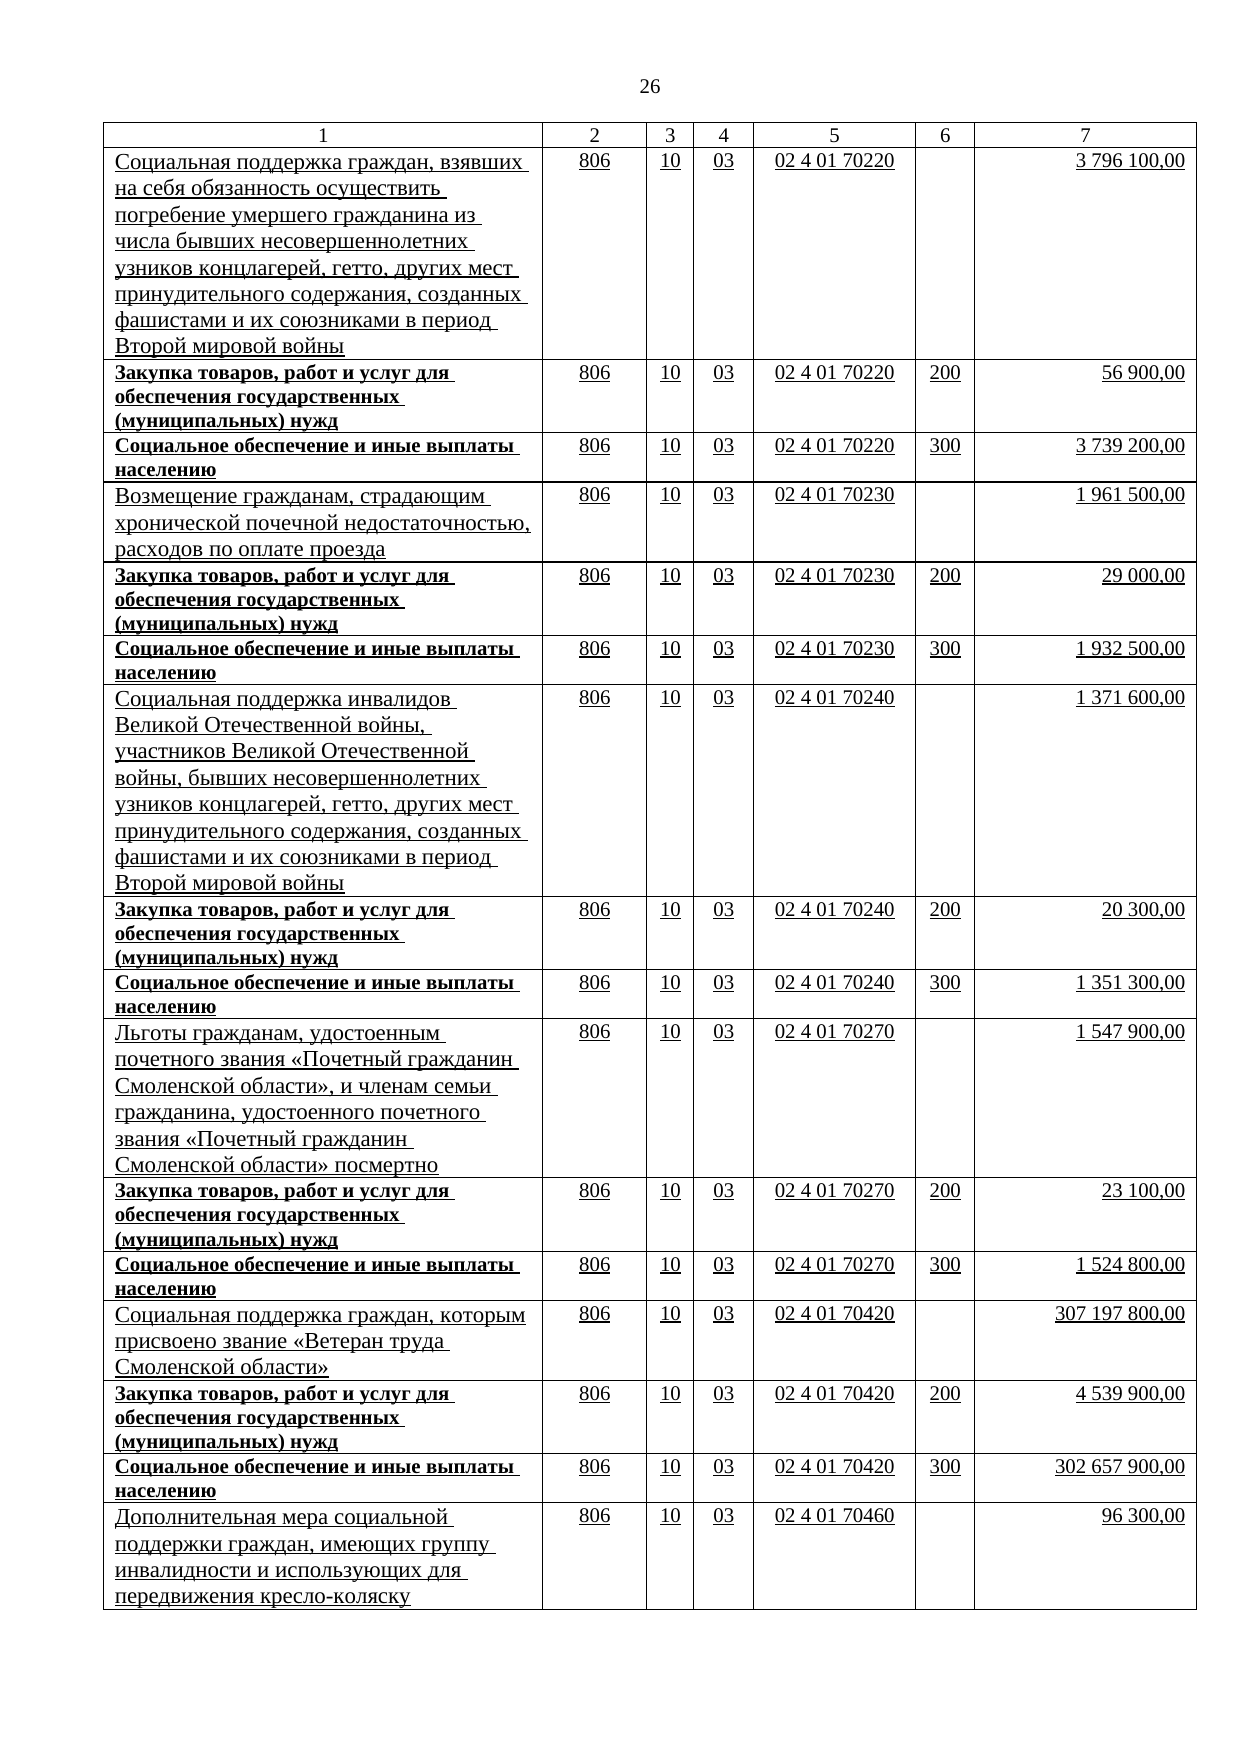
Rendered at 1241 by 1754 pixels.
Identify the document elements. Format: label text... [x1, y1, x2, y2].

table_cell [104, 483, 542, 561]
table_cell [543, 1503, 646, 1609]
table_header 2 [543, 123, 646, 147]
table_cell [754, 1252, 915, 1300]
table_header 6 [916, 123, 974, 147]
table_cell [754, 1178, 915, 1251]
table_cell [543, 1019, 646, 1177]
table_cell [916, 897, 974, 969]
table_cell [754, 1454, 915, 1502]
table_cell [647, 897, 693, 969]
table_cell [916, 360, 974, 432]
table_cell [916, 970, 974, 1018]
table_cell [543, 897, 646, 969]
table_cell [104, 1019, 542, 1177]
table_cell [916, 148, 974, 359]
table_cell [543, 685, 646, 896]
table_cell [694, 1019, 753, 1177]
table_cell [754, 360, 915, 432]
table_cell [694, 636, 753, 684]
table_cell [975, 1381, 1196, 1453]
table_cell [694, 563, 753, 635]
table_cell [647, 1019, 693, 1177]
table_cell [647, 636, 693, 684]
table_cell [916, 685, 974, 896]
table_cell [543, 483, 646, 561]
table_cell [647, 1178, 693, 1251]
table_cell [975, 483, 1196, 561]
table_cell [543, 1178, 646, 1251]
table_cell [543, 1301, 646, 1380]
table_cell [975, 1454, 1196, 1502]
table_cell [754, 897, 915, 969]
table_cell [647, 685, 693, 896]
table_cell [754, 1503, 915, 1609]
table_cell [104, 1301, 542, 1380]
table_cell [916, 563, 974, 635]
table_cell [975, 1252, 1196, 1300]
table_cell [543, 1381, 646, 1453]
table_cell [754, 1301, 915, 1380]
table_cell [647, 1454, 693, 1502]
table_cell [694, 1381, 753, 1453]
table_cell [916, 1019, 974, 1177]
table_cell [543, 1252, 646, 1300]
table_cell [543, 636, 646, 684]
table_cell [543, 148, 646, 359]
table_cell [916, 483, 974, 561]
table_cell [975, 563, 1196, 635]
table_header 5 [754, 123, 915, 147]
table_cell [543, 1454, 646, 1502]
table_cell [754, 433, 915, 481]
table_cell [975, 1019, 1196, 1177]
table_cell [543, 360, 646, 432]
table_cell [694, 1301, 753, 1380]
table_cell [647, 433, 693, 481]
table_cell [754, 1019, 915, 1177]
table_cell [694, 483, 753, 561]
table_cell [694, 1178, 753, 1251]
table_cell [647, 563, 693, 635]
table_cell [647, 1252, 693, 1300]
table_header 4 [694, 123, 753, 147]
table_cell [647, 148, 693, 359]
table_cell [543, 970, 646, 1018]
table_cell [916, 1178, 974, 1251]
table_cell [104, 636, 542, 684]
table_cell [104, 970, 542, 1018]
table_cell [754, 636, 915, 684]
table_header 1 [104, 123, 542, 147]
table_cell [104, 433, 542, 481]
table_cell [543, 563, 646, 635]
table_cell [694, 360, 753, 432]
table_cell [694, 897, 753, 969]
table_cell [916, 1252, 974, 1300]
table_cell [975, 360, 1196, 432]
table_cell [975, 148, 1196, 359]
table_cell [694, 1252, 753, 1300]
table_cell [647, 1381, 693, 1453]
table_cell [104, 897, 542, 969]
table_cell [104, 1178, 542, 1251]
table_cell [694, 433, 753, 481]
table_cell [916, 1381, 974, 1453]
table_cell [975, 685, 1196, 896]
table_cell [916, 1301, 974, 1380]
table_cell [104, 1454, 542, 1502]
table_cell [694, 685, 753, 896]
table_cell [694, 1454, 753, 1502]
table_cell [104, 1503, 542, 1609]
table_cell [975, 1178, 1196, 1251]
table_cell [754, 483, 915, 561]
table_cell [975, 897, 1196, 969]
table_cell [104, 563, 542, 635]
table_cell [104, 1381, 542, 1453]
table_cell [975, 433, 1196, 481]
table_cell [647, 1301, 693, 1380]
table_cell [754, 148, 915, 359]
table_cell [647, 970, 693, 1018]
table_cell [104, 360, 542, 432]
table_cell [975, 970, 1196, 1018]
table_header 7 [975, 123, 1196, 147]
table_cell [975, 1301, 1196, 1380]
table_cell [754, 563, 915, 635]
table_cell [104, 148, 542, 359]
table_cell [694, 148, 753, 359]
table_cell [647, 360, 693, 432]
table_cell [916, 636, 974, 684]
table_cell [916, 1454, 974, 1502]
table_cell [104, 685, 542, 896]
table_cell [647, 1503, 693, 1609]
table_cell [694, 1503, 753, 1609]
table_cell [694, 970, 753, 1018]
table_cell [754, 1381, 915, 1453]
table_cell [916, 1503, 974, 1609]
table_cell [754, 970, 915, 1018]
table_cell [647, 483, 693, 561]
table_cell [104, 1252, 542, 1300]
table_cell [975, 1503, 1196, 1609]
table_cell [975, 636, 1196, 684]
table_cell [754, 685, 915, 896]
table_header 3 [647, 123, 693, 147]
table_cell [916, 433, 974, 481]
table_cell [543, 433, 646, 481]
